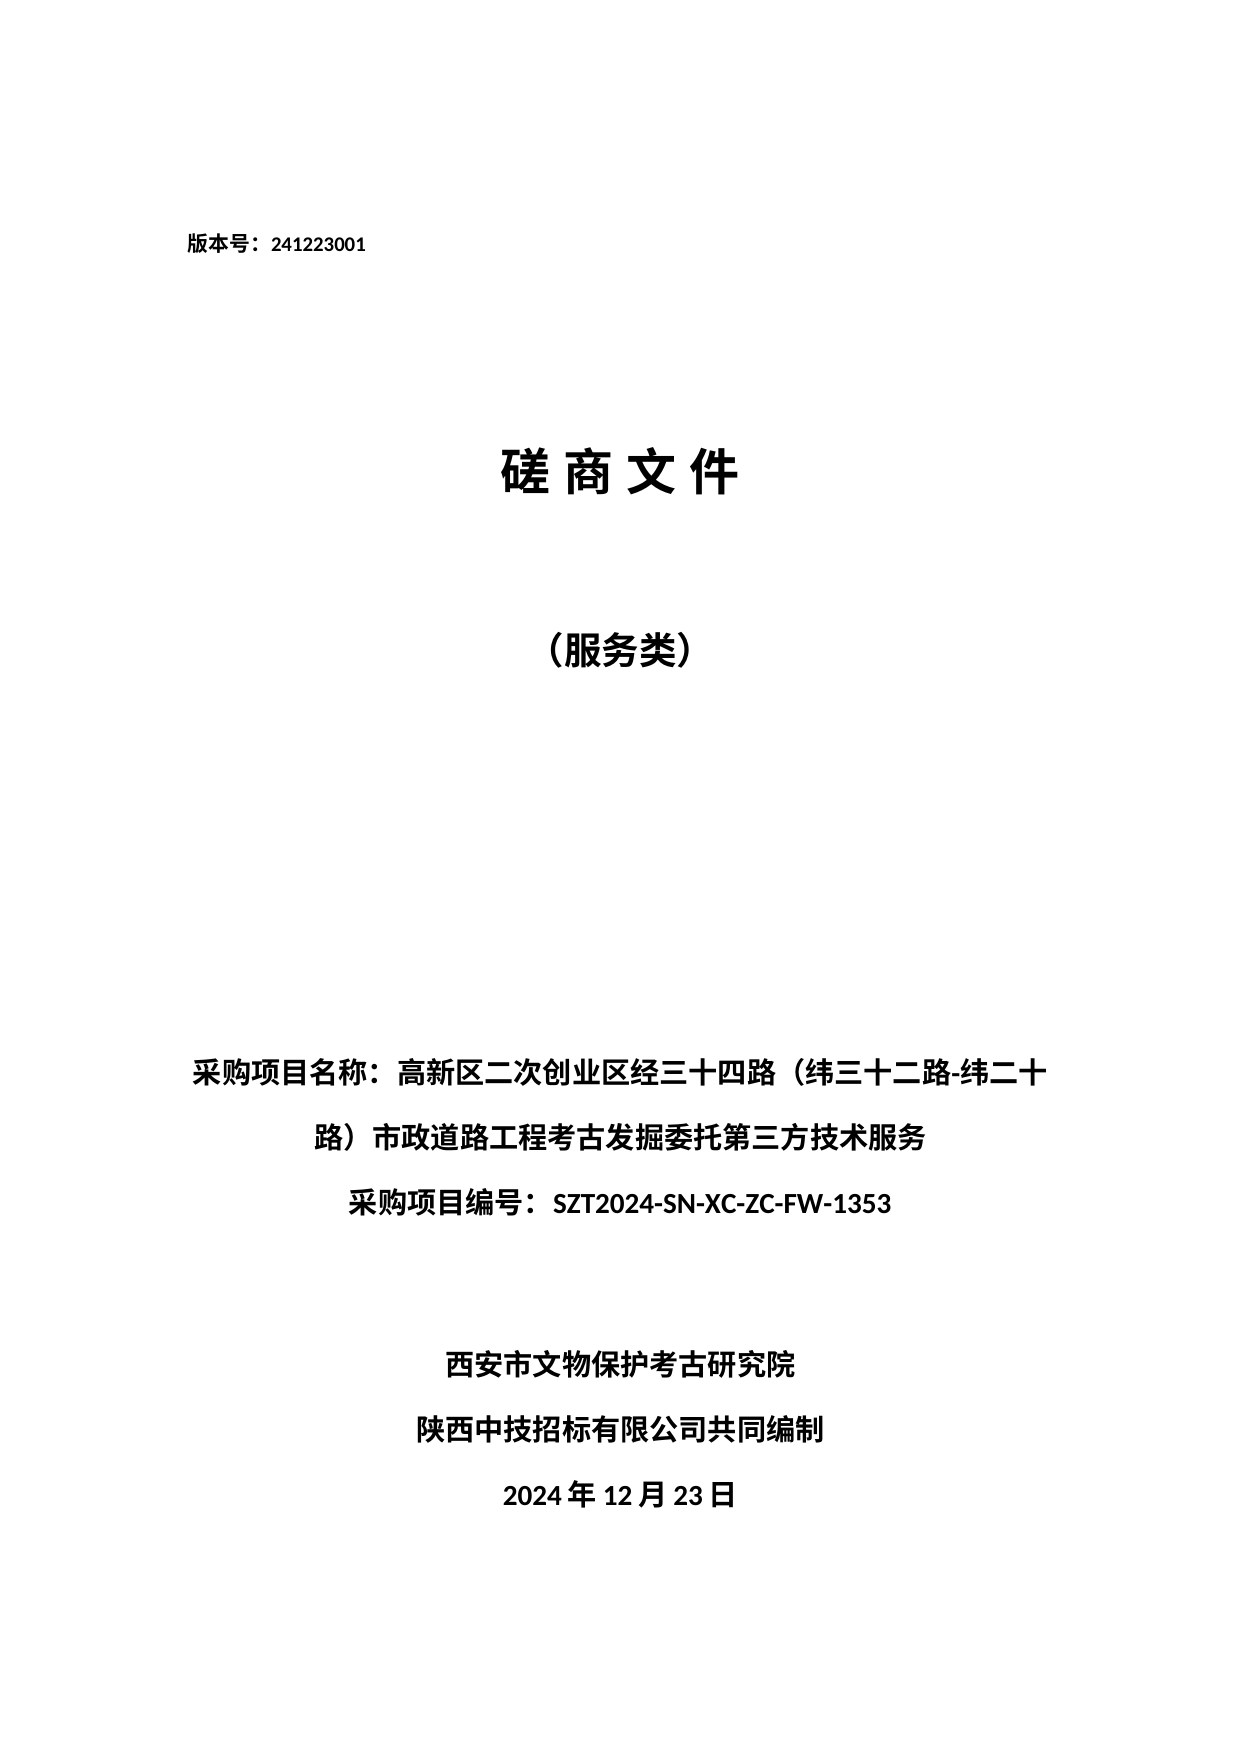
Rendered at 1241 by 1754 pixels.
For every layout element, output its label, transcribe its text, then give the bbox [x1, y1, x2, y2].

text 陕西中技招标有限公司共同编制 [187, 1397, 1053, 1462]
text 西安市文物保护考古研究院 [187, 1332, 1053, 1397]
text 磋 商 文 件 [187, 422, 1053, 617]
text 采购项目名称：高新区二次创业区经三十四路（纬三十二路-纬二十路）市政道路工程考古发掘委托第三方技术服务 [187, 1039, 1053, 1169]
text 采购项目编号：SZT2024-SN-XC-ZC-FW-1353 [187, 1169, 1053, 1332]
text 2024年12月23日 [187, 1462, 1053, 1527]
text 版本号：241223001 [187, 227, 1053, 422]
text （服务类） [187, 617, 1053, 1039]
